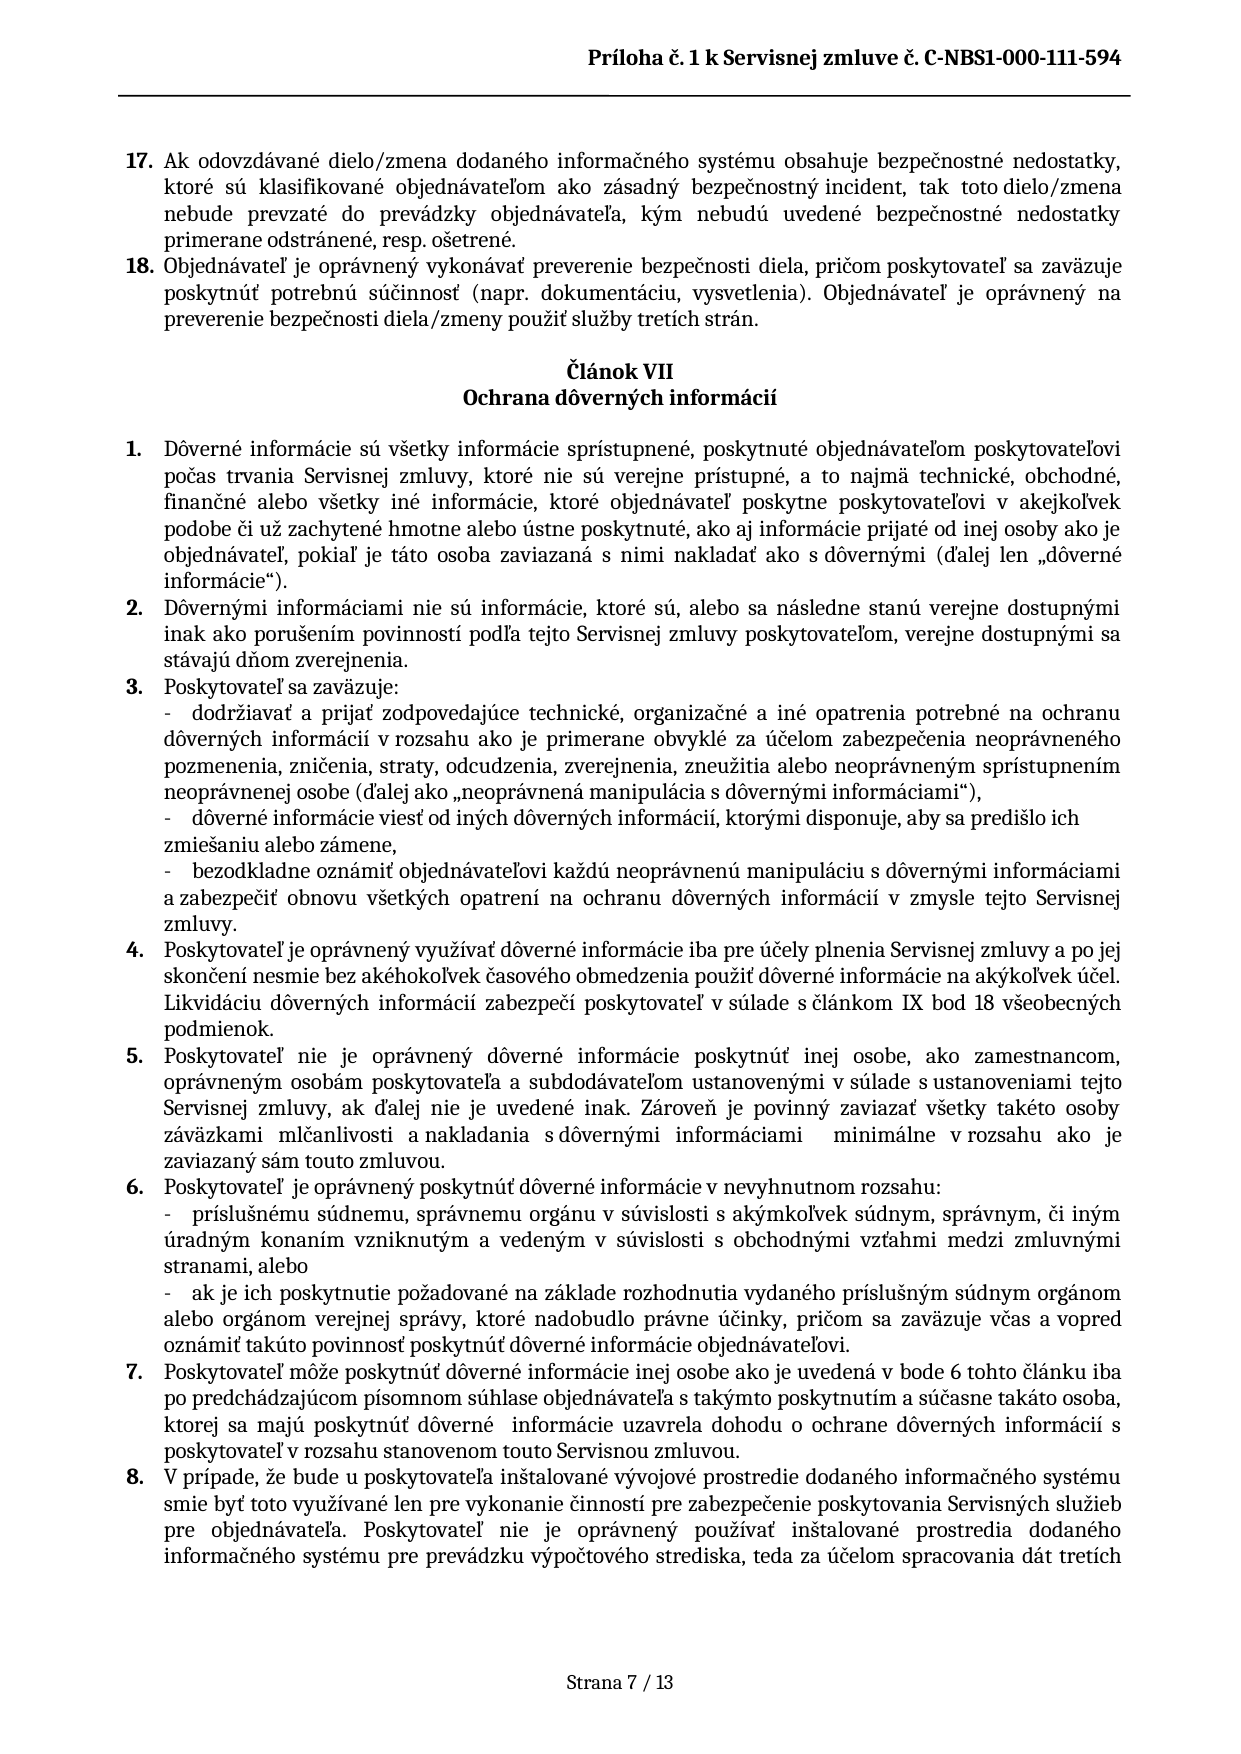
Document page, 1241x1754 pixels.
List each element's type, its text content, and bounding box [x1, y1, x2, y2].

list Ak odovzdávané dielo/zmena dodaného informačného systému obsahuje bezpečnostné nedostatky, ktoré sú klasifikované objednávateľom ako zásadný bezpečnostný incident, tak toto dielo/zmena nebude prevzaté do prevádzky objednávateľa, kým nebudú uvedené bezpečnostné nedostatky primerane odstránené, resp. ošetrené. [126, 148, 1122, 253]
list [126, 1464, 1122, 1569]
list Poskytovateľ sa zaväzuje: [126, 673, 1122, 700]
list Poskytovateľ je oprávnený poskytnúť dôverné informácie v nevyhnutnom rozsahu: [126, 1174, 1122, 1201]
list Dôvernými informáciami nie sú informácie, ktoré sú, alebo sa následne stanú verejne dostupnými inak ako porušením povinností podľa tejto Servisnej zmluvy poskytovateľom, verejne dostupnými sa stávajú dňom zverejnenia. [126, 594, 1122, 673]
list - ak je ich poskytnutie požadované na základe rozhodnutia vydaného príslušným súdnym orgánom alebo orgánom verejnej správy, ktoré nadobudlo právne účinky, pričom sa zaväzuje včas a vopred oznámiť takúto povinnosť poskytnúť dôverné informácie objednávateľovi. [163, 1279, 1122, 1359]
list Poskytovateľ je oprávnený využívať dôverné informácie iba pre účely plnenia Servisnej zmluvy a po jej skončení nesmie bez akéhokoľvek časového obmedzenia použiť dôverné informácie na akýkoľvek účel. Likvidáciu dôverných informácií zabezpečí poskytovateľ v súlade s článkom IX bod 18 všeobecných podmienok. [126, 937, 1122, 1042]
subtitle Ochrana dôverných informácií [118, 385, 1122, 411]
list - príslušnému súdnemu, správnemu orgánu v súvislosti s akýmkoľvek súdnym, správnym, či iným úradným konaním vzniknutým a vedeným v súvislosti s obchodnými vzťahmi medzi zmluvnými stranami, alebo [163, 1201, 1122, 1279]
list - dôverné informácie viesť od iných dôverných informácií, ktorými disponuje, aby sa predišlo ich zmiešaniu alebo zámene, [163, 805, 1122, 858]
list - dodržiavať a prijať zodpovedajúce technické, organizačné a iné opatrenia potrebné na ochranu dôverných informácií v rozsahu ako je primerane obvyklé za účelom zabezpečenia neoprávneného pozmenenia, zničenia, straty, odcudzenia, zverejnenia, zneužitia alebo neoprávneným sprístupnením neoprávnenej osobe (ďalej ako „neoprávnená manipulácia s dôvernými informáciami“), [163, 700, 1122, 805]
list Objednávateľ je oprávnený vykonávať preverenie bezpečnosti diela, pričom poskytovateľ sa zaväzuje poskytnúť potrebnú súčinnosť (napr. dokumentáciu, vysvetlenia). Objednávateľ je oprávnený na preverenie bezpečnosti diela/zmeny použiť služby tretích strán. [126, 253, 1122, 332]
list - bezodkladne oznámiť objednávateľovi každú neoprávnenú manipuláciu s dôvernými informáciami a zabezpečiť obnovu všetkých opatrení na ochranu dôverných informácií v zmysle tejto Servisnej zmluvy. [163, 858, 1122, 937]
list Dôverné informácie sú všetky informácie sprístupnené, poskytnuté objednávateľom poskytovateľovi počas trvania Servisnej zmluvy, ktoré nie sú verejne prístupné, a to najmä technické, obchodné, finančné alebo všetky iné informácie, ktoré objednávateľ poskytne poskytovateľovi v akejkoľvek podobe či už zachytené hmotne alebo ústne poskytnuté, ako aj informácie prijaté od inej osoby ako je objednávateľ, pokiaľ je táto osoba zaviazaná s nimi nakladať ako s dôvernými (ďalej len „dôverné informácie“). [126, 436, 1122, 594]
list Poskytovateľ môže poskytnúť dôverné informácie inej osobe ako je uvedená v bode 6 tohto článku iba po predchádzajúcom písomnom súhlase objednávateľa s takýmto poskytnutím a súčasne takáto osoba, ktorej sa majú poskytnúť dôverné informácie uzavrela dohodu o ochrane dôverných informácií s poskytovateľ v rozsahu stanovenom touto Servisnou zmluvou. [126, 1359, 1122, 1464]
subtitle Článok VII [118, 358, 1122, 385]
list Poskytovateľ nie je oprávnený dôverné informácie poskytnúť inej osobe, ako zamestnancom, oprávneným osobám poskytovateľa a subdodávateľom ustanovenými v súlade s ustanoveniami tejto Servisnej zmluvy, ak ďalej nie je uvedené inak. Zároveň je povinný zaviazať všetky takéto osoby záväzkami mlčanlivosti a nakladania s dôvernými informáciami minimálne v rozsahu ako je zaviazaný sám touto zmluvou. [126, 1042, 1122, 1174]
